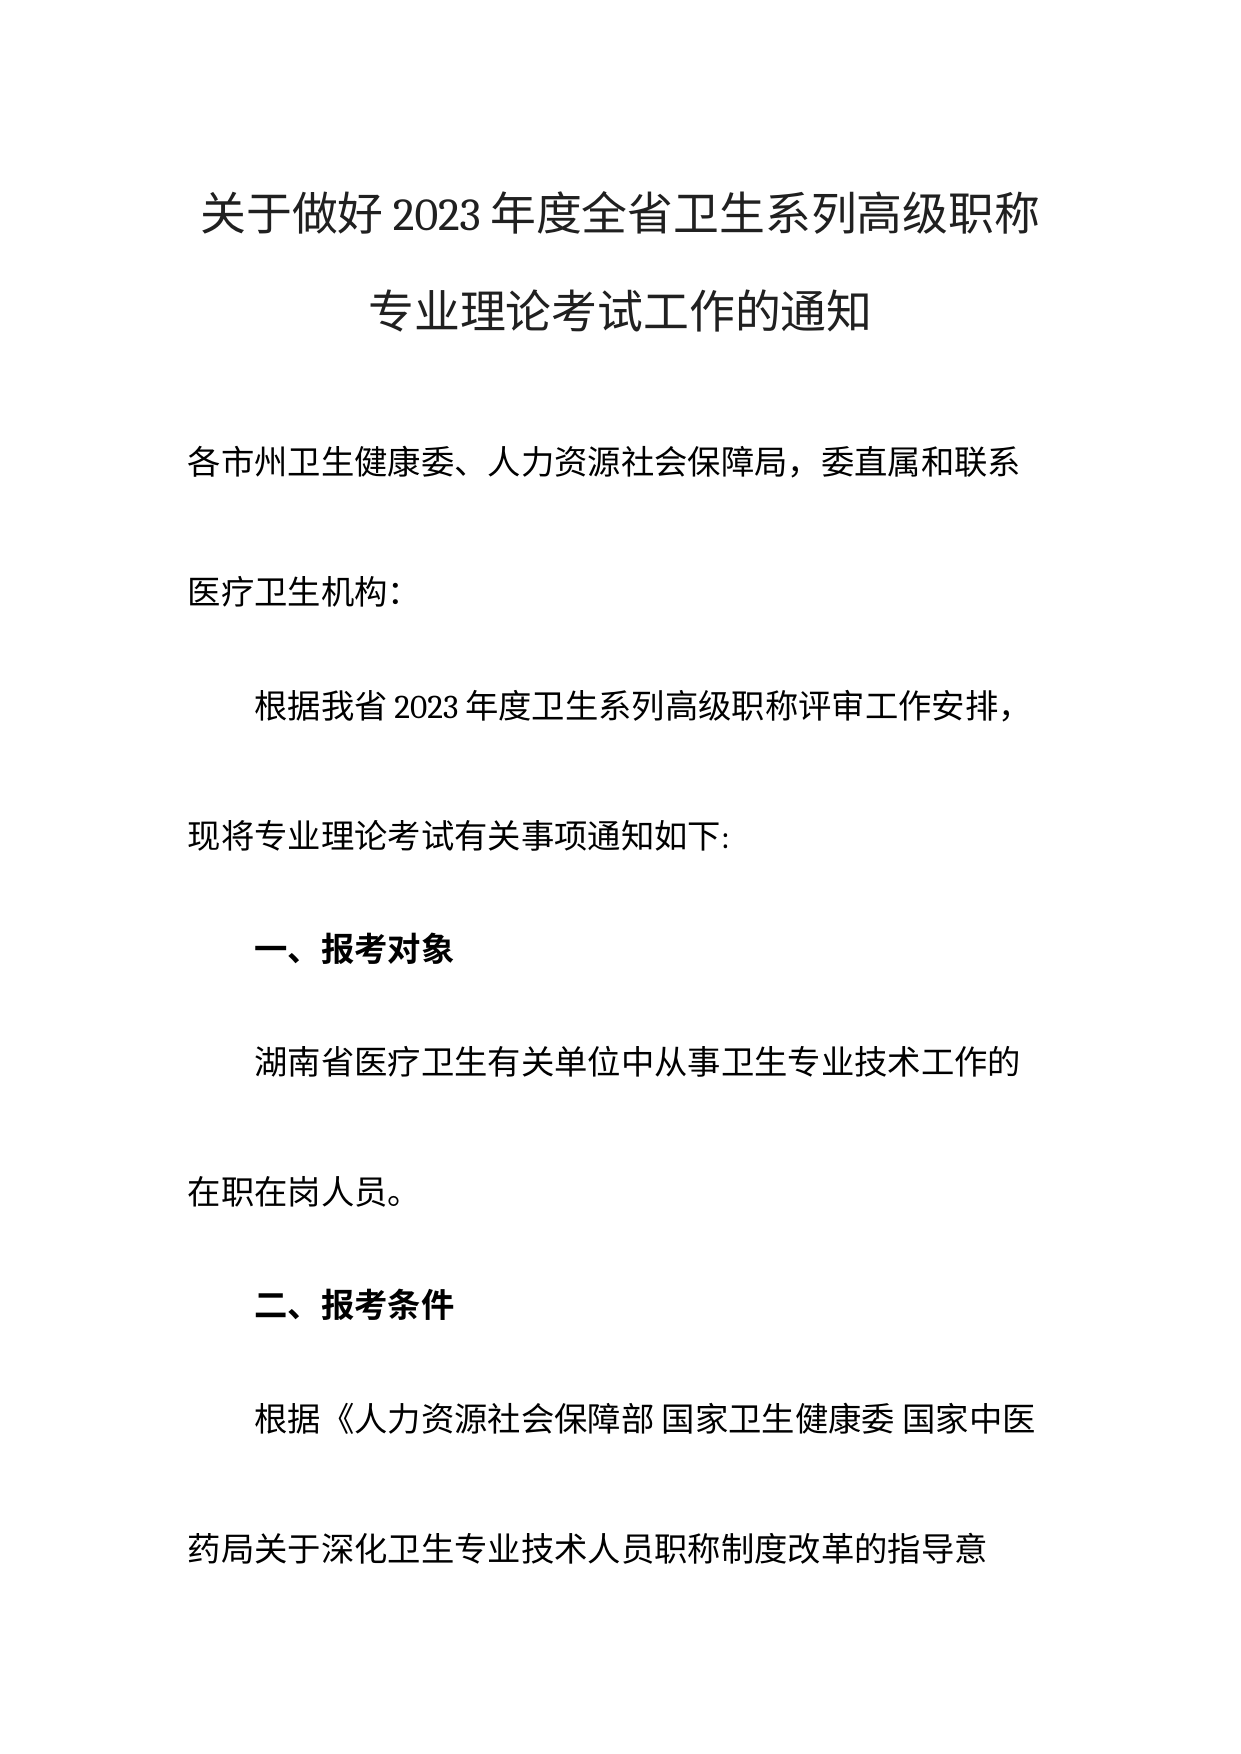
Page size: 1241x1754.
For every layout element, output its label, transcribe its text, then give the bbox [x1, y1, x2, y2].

text 各市州卫生健康委、人力资源社会保障局，委直属和联系医疗卫生机构： [187, 428, 1053, 623]
text 一、报考对象 [187, 914, 1053, 979]
text 根据我省2023年度卫生系列高级职称评审工作安排，现将专业理论考试有关事项通知如下: [187, 671, 1053, 866]
text 关于做好2023年度全省卫生系列高级职称专业理论考试工作的通知 [187, 162, 1053, 357]
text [187, 1384, 1053, 1579]
text 湖南省医疗卫生有关单位中从事卫生专业技术工作的在职在岗人员。 [187, 1027, 1053, 1222]
text 二、报考条件 [187, 1271, 1053, 1336]
